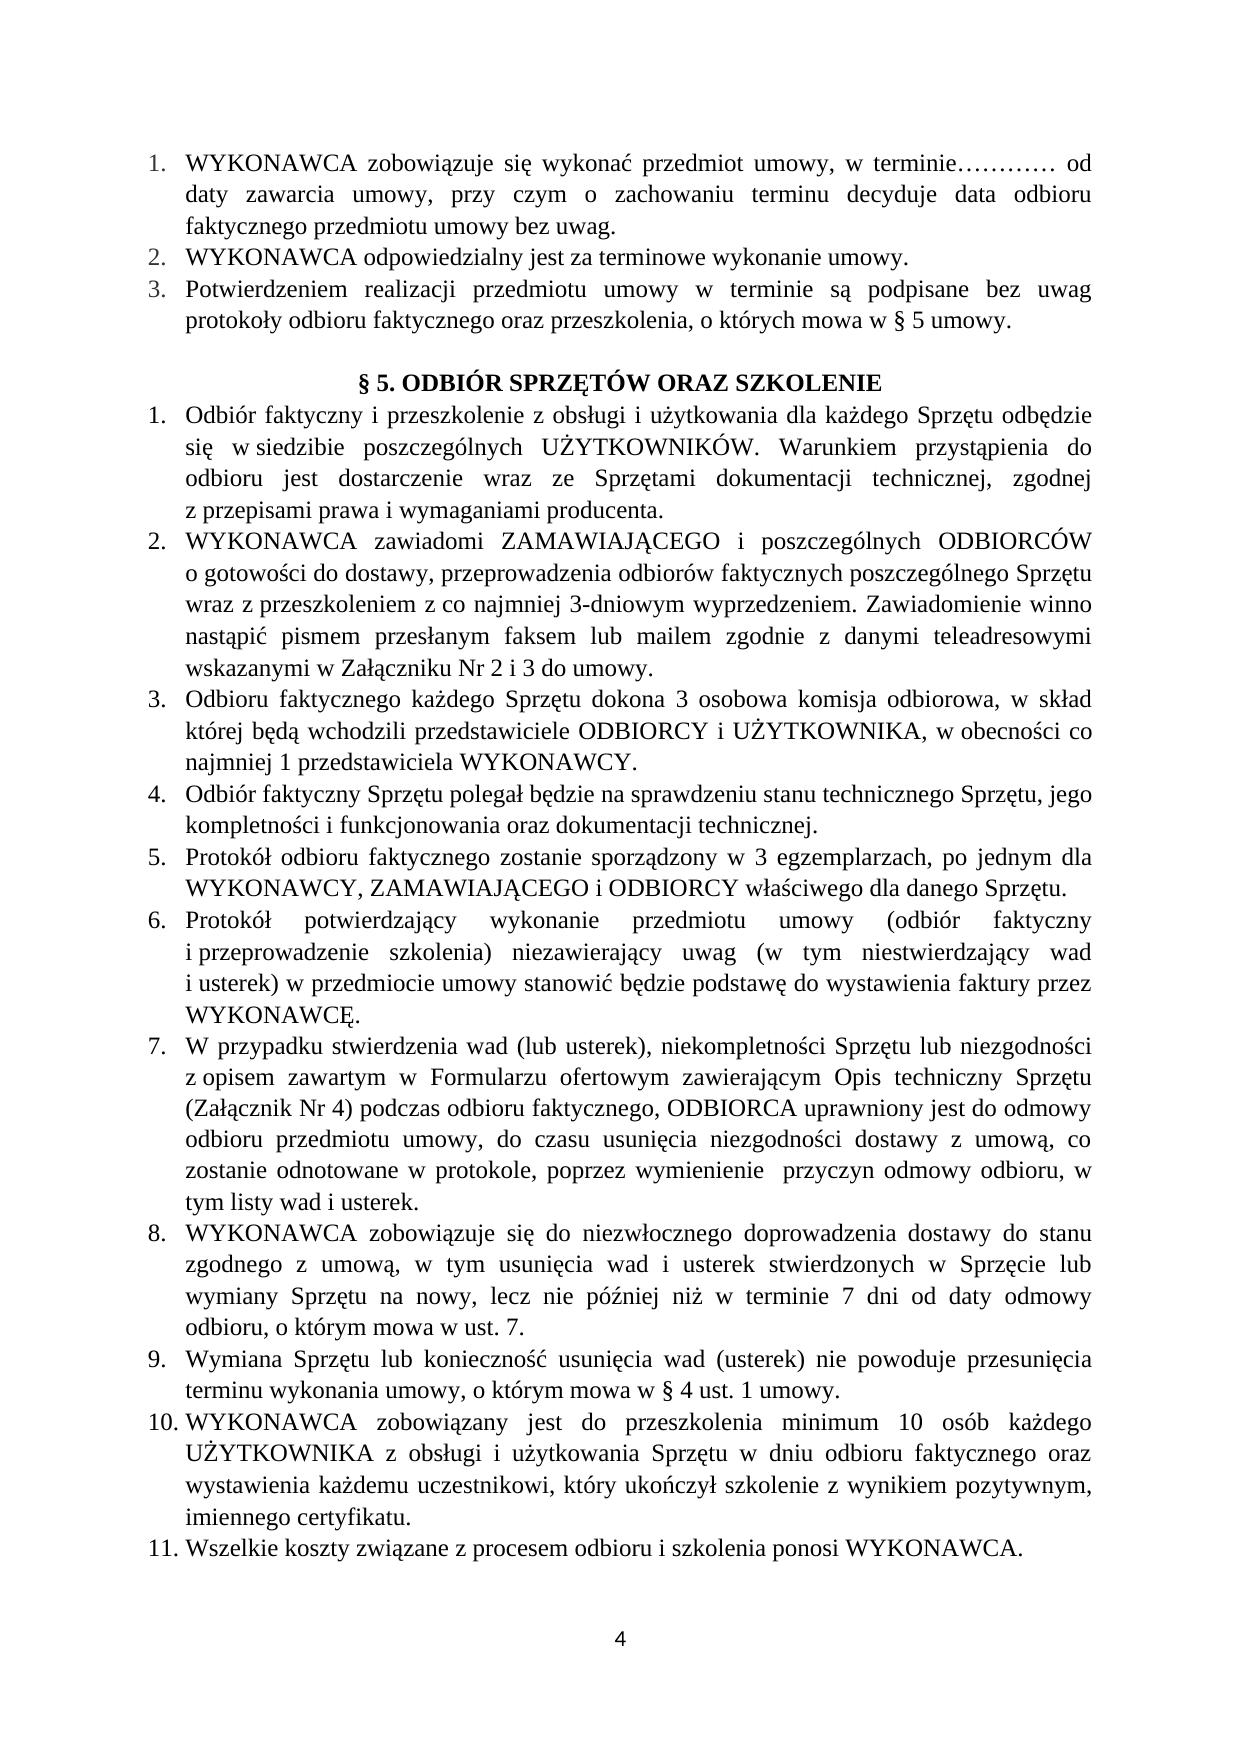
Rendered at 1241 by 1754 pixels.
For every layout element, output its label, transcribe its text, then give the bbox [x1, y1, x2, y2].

list Protokół potwierdzający wykonanie przedmiotu umowy (odbiór faktyczny i przeprowadzenie szkolenia) niezawierający uwag (w tym niestwierdzający wad i usterek) w przedmiocie umowy stanowić będzie podstawę do wystawienia faktury przez WYKONAWCĘ. [148, 905, 1093, 1028]
list Protokół odbioru faktycznego zostanie sporządzony w 3 egzemplarzach, po jednym dla WYKONAWCY, ZAMAWIAJĄCEGO i ODBIORCY właściwego dla danego Sprzętu. [148, 842, 1093, 902]
text § 5. ODBIÓR SPRZĘTÓW ORAZ SZKOLENIE [148, 368, 1093, 397]
list W przypadku stwierdzenia wad (lub usterek), niekompletności Sprzętu lub niezgodności z opisem zawartym w Formularzu ofertowym zawierającym Opis techniczny Sprzętu (Załącznik Nr 4) podczas odbioru faktycznego, ODBIORCA uprawniony jest do odmowy odbioru przedmiotu umowy, do czasu usunięcia niezgodności dostawy z umową, co zostanie odnotowane w protokole, poprzez wymienienie przyczyn odmowy odbioru, w tym listy wad i usterek. [148, 1031, 1093, 1215]
list Odbioru faktycznego każdego Sprzętu dokona 3 osobowa komisja odbiorowa, w skład której będą wchodzili przedstawiciele ODBIORCY i UŻYTKOWNIKA, w obecności co najmniej 1 przedstawiciela WYKONAWCY. [148, 684, 1093, 776]
list WYKONAWCA zobowiązuje się do niezwłocznego doprowadzenia dostawy do stanu zgodnego z umową, w tym usunięcia wad i usterek stwierdzonych w Sprzęcie lub wymiany Sprzętu na nowy, lecz nie później niż w terminie 7 dni od daty odmowy odbioru, o którym mowa w ust. 7. [148, 1218, 1093, 1341]
list Potwierdzeniem realizacji przedmiotu umowy w terminie są podpisane bez uwag protokoły odbioru faktycznego oraz przeszkolenia, o których mowa w § 5 umowy. [148, 274, 1093, 334]
list Odbiór faktyczny i przeszkolenie z obsługi i użytkowania dla każdego Sprzętu odbędzie się w siedzibie poszczególnych UŻYTKOWNIKÓW. Warunkiem przystąpienia do odbioru jest dostarczenie wraz ze Sprzętami dokumentacji technicznej, zgodnej z przepisami prawa i wymaganiami producenta. [148, 400, 1093, 523]
list WYKONAWCA zobowiązany jest do przeszkolenia minimum 10 osób każdego UŻYTKOWNIKA z obsługi i użytkowania Sprzętu w dniu odbioru faktycznego oraz wystawienia każdemu uczestnikowi, który ukończył szkolenie z wynikiem pozytywnym, imiennego certyfikatu. [148, 1407, 1093, 1530]
list WYKONAWCA zawiadomi ZAMAWIAJĄCEGO i poszczególnych ODBIORCÓW o gotowości do dostawy, przeprowadzenia odbiorów faktycznych poszczególnego Sprzętu wraz z przeszkoleniem z co najmniej 3-dniowym wyprzedzeniem. Zawiadomienie winno nastąpić pismem przesłanym faksem lub mailem zgodnie z danymi teleadresowymi wskazanymi w Załączniku Nr 2 i 3 do umowy. [148, 526, 1093, 681]
list Wymiana Sprzętu lub konieczność usunięcia wad (usterek) nie powoduje przesunięcia terminu wykonania umowy, o którym mowa w § 4 ust. 1 umowy. [148, 1344, 1093, 1404]
list WYKONAWCA zobowiązuje się wykonać przedmiot umowy, w terminie………… od daty zawarcia umowy, przy czym o zachowaniu terminu decyduje data odbioru faktycznego przedmiotu umowy bez uwag. [148, 148, 1093, 239]
list WYKONAWCA odpowiedzialny jest za terminowe wykonanie umowy. [148, 242, 1093, 271]
list Wszelkie koszty związane z procesem odbioru i szkolenia ponosi WYKONAWCA. [148, 1533, 1093, 1562]
list Odbiór faktyczny Sprzętu polegał będzie na sprawdzeniu stanu technicznego Sprzętu, jego kompletności i funkcjonowania oraz dokumentacji technicznej. [148, 779, 1093, 839]
